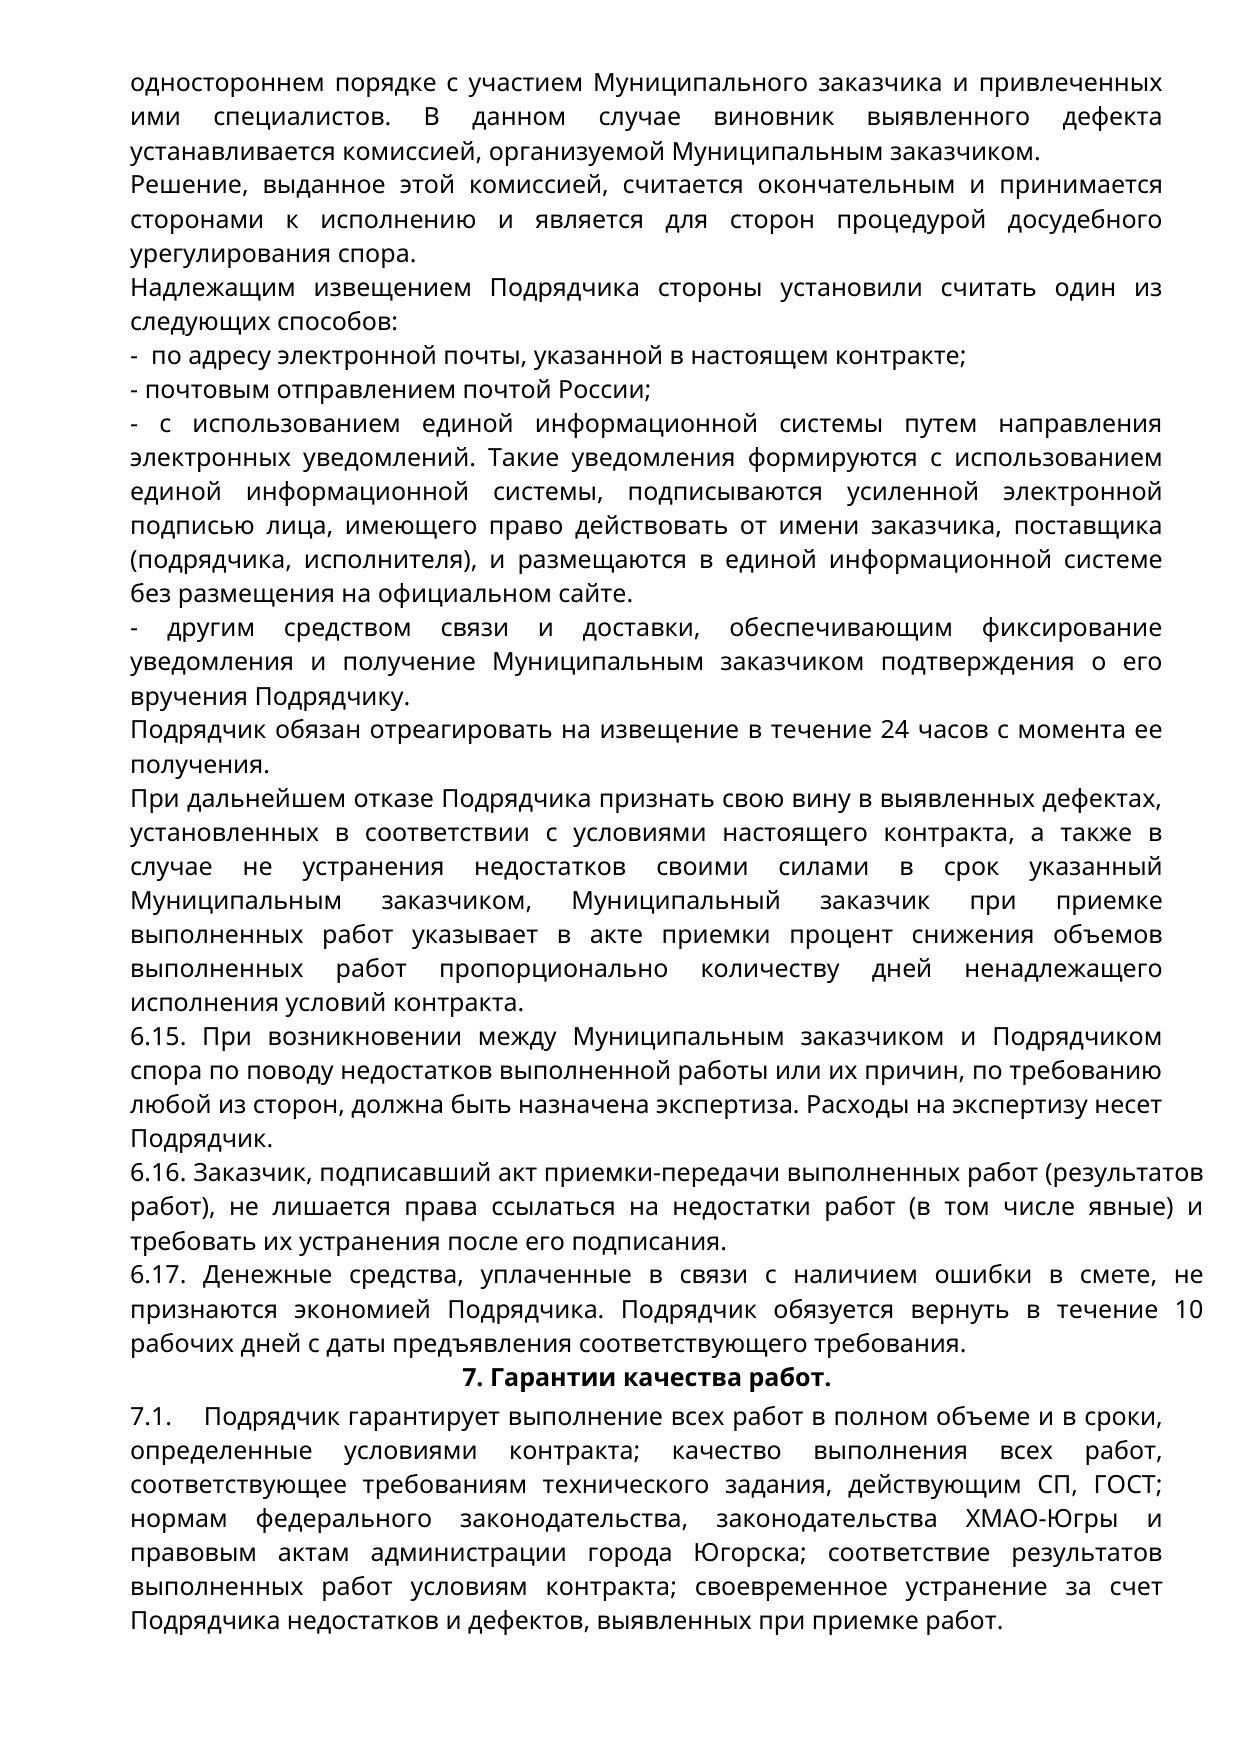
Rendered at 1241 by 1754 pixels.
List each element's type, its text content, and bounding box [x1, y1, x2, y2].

text - другим средством связи и доставки, обеспечивающим фиксирование уведомления и получение Муниципальным заказчиком подтверждения о его вручения Подрядчику. [130, 610, 1163, 712]
list Подрядчик гарантирует выполнение всех работ в полном объеме и в сроки, определенные условиями контракта; качество выполнения всех работ, соответствующее требованиям технического задания, действующим СП, ГОСТ; нормам федерального законодательства, законодательства ХМАО-Югры и правовым актам администрации города Югорска; соответствие результатов выполненных работ условиям контракта; своевременное устранение за счет Подрядчика недостатков и дефектов, выявленных при приемке работ. [130, 1398, 1163, 1637]
text 6.16. Заказчик, подписавший акт приемки-передачи выполненных работ (результатов работ), не лишается права ссылаться на недостатки работ (в том числе явные) и требовать их устранения после его подписания. [130, 1155, 1205, 1257]
text - с использованием единой информационной системы путем направления электронных уведомлений. Такие уведомления формируются с использованием единой информационной системы, подписываются усиленной электронной подписью лица, имеющего право действовать от имени заказчика, поставщика (подрядчика, исполнителя), и размещаются в единой информационной системе без размещения на официальном сайте. [130, 406, 1163, 610]
text 6.15. При возникновении между Муниципальным заказчиком и Подрядчиком спора по поводу недостатков выполненной работы или их причин, по требованию любой из сторон, должна быть назначена экспертиза. Расходы на экспертизу несет Подрядчик. [130, 1019, 1163, 1155]
text Подрядчик обязан отреагировать на извещение в течение 24 часов с момента ее получения. [130, 712, 1163, 780]
text Надлежащим извещением Подрядчика стороны установили считать один из следующих способов: [130, 269, 1163, 337]
text - почтовым отправлением почтой России; [130, 372, 1163, 406]
text 7. Гарантии качества работ. [130, 1359, 1163, 1393]
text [130, 65, 1163, 167]
text - по адресу электронной почты, указанной в настоящем контракте; [130, 337, 1163, 372]
text 6.17. Денежные средства, уплаченные в связи с наличием ошибки в смете, не признаются экономией Подрядчика. Подрядчик обязуется вернуть в течение 10 рабочих дней с даты предъявления соответствующего требования. [130, 1257, 1205, 1359]
text При дальнейшем отказе Подрядчика признать свою вину в выявленных дефектах, установленных в соответствии с условиями настоящего контракта, а также в случае не устранения недостатков своими силами в срок указанный Муниципальным заказчиком, Муниципальный заказчик при приемке выполненных работ указывает в акте приемки процент снижения объемов выполненных работ пропорционально количеству дней ненадлежащего исполнения условий контракта. [130, 780, 1163, 1019]
text Решение, выданное этой комиссией, считается окончательным и принимается сторонами к исполнению и является для сторон процедурой досудебного урегулирования спора. [130, 167, 1163, 269]
